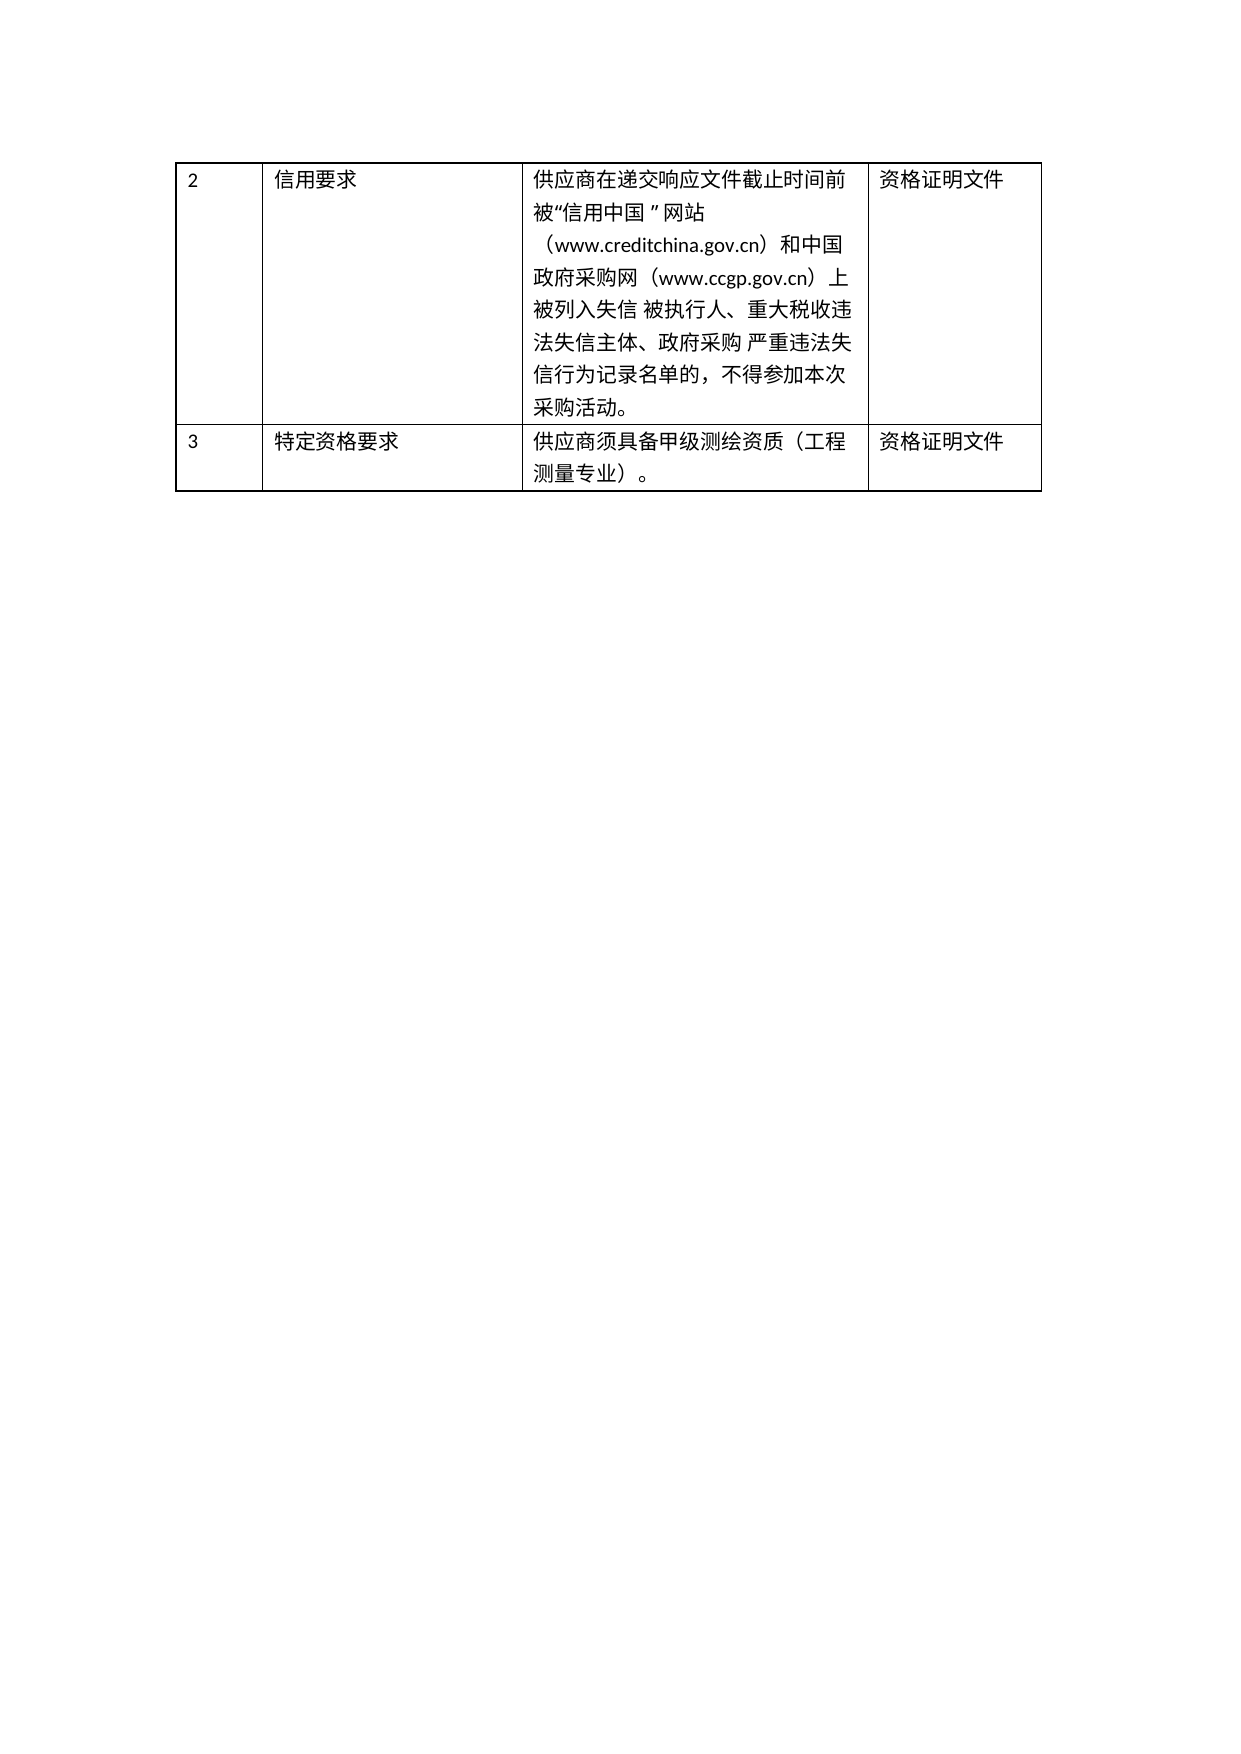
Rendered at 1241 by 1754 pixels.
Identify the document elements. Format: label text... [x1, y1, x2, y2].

table_cell 2 [177, 164, 262, 423]
table_cell 3 [177, 425, 262, 490]
table_cell 信用要求 [263, 164, 522, 423]
table_cell 特定资格要求 [263, 425, 522, 490]
table_cell 资格证明文件 [869, 164, 1041, 423]
table_cell 供应商在递交响应文件截止时间前被“信用中国 ” 网站（www.creditchina.gov.cn）和中国政府采购网（www.ccgp.gov.cn）上被列入失信 被执行人、重大税收违法失信主体、政府采购 严重违法失信行为记录名单的，不得参加本次采购活动。 [523, 164, 868, 423]
table_cell 供应商须具备甲级测绘资质（工程测量专业）。 [523, 425, 868, 490]
table_cell 资格证明文件 [869, 425, 1041, 490]
